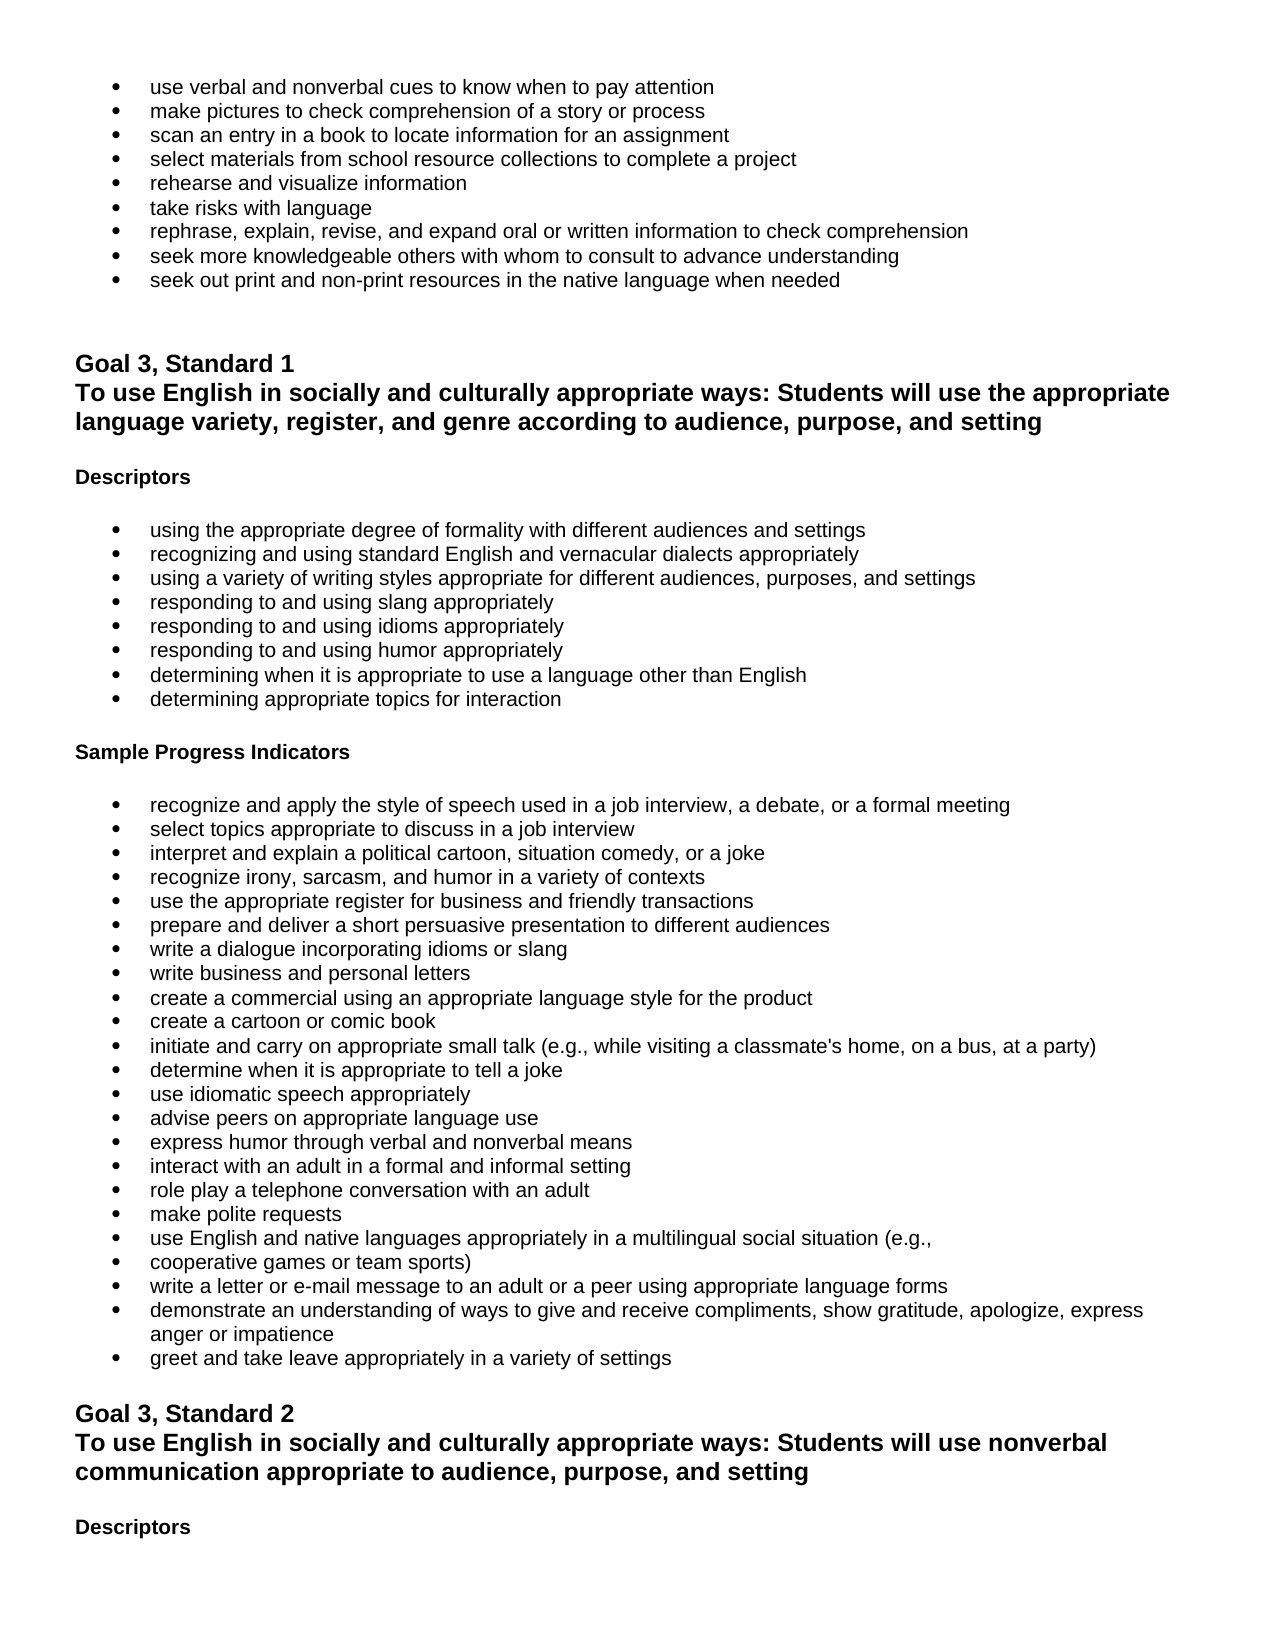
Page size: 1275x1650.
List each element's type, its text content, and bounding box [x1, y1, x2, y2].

list create a cartoon or comic book [112, 1009, 1200, 1033]
list responding to and using humor appropriately [112, 638, 1200, 662]
text Goal 3, Standard 1 To use English in socially and culturally appropriate ways: Students will use the appropriate language variety, register, and genre according to audience, purpose, and setting [75, 349, 1200, 436]
list responding to and using slang appropriately [112, 590, 1200, 614]
list seek more knowledgeable others with whom to consult to advance understanding [112, 243, 1200, 267]
list advise peers on appropriate language use [112, 1106, 1200, 1130]
list recognize irony, sarcasm, and humor in a variety of contexts [112, 865, 1200, 889]
list interact with an adult in a formal and informal setting [112, 1154, 1200, 1178]
text Goal 3, Standard 2 To use English in socially and culturally appropriate ways: Students will use nonverbal communication appropriate to audience, purpose, and setting [75, 1399, 1200, 1486]
list express humor through verbal and nonverbal means [112, 1130, 1200, 1154]
list select topics appropriate to discuss in a job interview [112, 817, 1200, 841]
list prepare and deliver a short persuasive presentation to different audiences [112, 913, 1200, 937]
list recognizing and using standard English and vernacular dialects appropriately [112, 542, 1200, 566]
list using the appropriate degree of formality with different audiences and settings [112, 518, 1200, 542]
list cooperative games or team sports) [112, 1250, 1200, 1274]
list determine when it is appropriate to tell a joke [112, 1057, 1200, 1082]
text Sample Progress Indicators [75, 740, 1200, 764]
text Descriptors [75, 465, 1200, 489]
text Descriptors [75, 1515, 1200, 1539]
list make pictures to check comprehension of a story or process [112, 99, 1200, 123]
list initiate and carry on appropriate small talk (e.g., while visiting a classmate's home, on a bus, at a party) [112, 1033, 1200, 1057]
list take risks with language [112, 195, 1200, 219]
list make polite requests [112, 1202, 1200, 1226]
list determining appropriate topics for interaction [112, 686, 1200, 711]
list using a variety of writing styles appropriate for different audiences, purposes, and settings [112, 566, 1200, 590]
list select materials from school resource collections to complete a project [112, 147, 1200, 171]
list scan an entry in a book to locate information for an assignment [112, 123, 1200, 147]
list determining when it is appropriate to use a language other than English [112, 662, 1200, 686]
list use English and native languages appropriately in a multilingual social situation (e.g., [112, 1226, 1200, 1250]
list use idiomatic speech appropriately [112, 1082, 1200, 1106]
list use the appropriate register for business and friendly transactions [112, 889, 1200, 913]
list responding to and using idioms appropriately [112, 614, 1200, 638]
list role play a telephone conversation with an adult [112, 1178, 1200, 1202]
list interpret and explain a political cartoon, situation comedy, or a joke [112, 841, 1200, 865]
list write a dialogue incorporating idioms or slang [112, 937, 1200, 961]
list demonstrate an understanding of ways to give and receive compliments, show gratitude, apologize, express anger or impatience [112, 1298, 1200, 1346]
list greet and take leave appropriately in a variety of settings [112, 1346, 1200, 1370]
list create a commercial using an appropriate language style for the product [112, 985, 1200, 1009]
list use verbal and nonverbal cues to know when to pay attention [112, 75, 1200, 99]
list write a letter or e-mail message to an adult or a peer using appropriate language forms [112, 1274, 1200, 1298]
list seek out print and non-print resources in the native language when needed [112, 267, 1200, 292]
list recognize and apply the style of speech used in a job interview, a debate, or a formal meeting [112, 793, 1200, 817]
list rehearse and visualize information [112, 171, 1200, 195]
list write business and personal letters [112, 961, 1200, 985]
list rephrase, explain, revise, and expand oral or written information to check comprehension [112, 219, 1200, 243]
